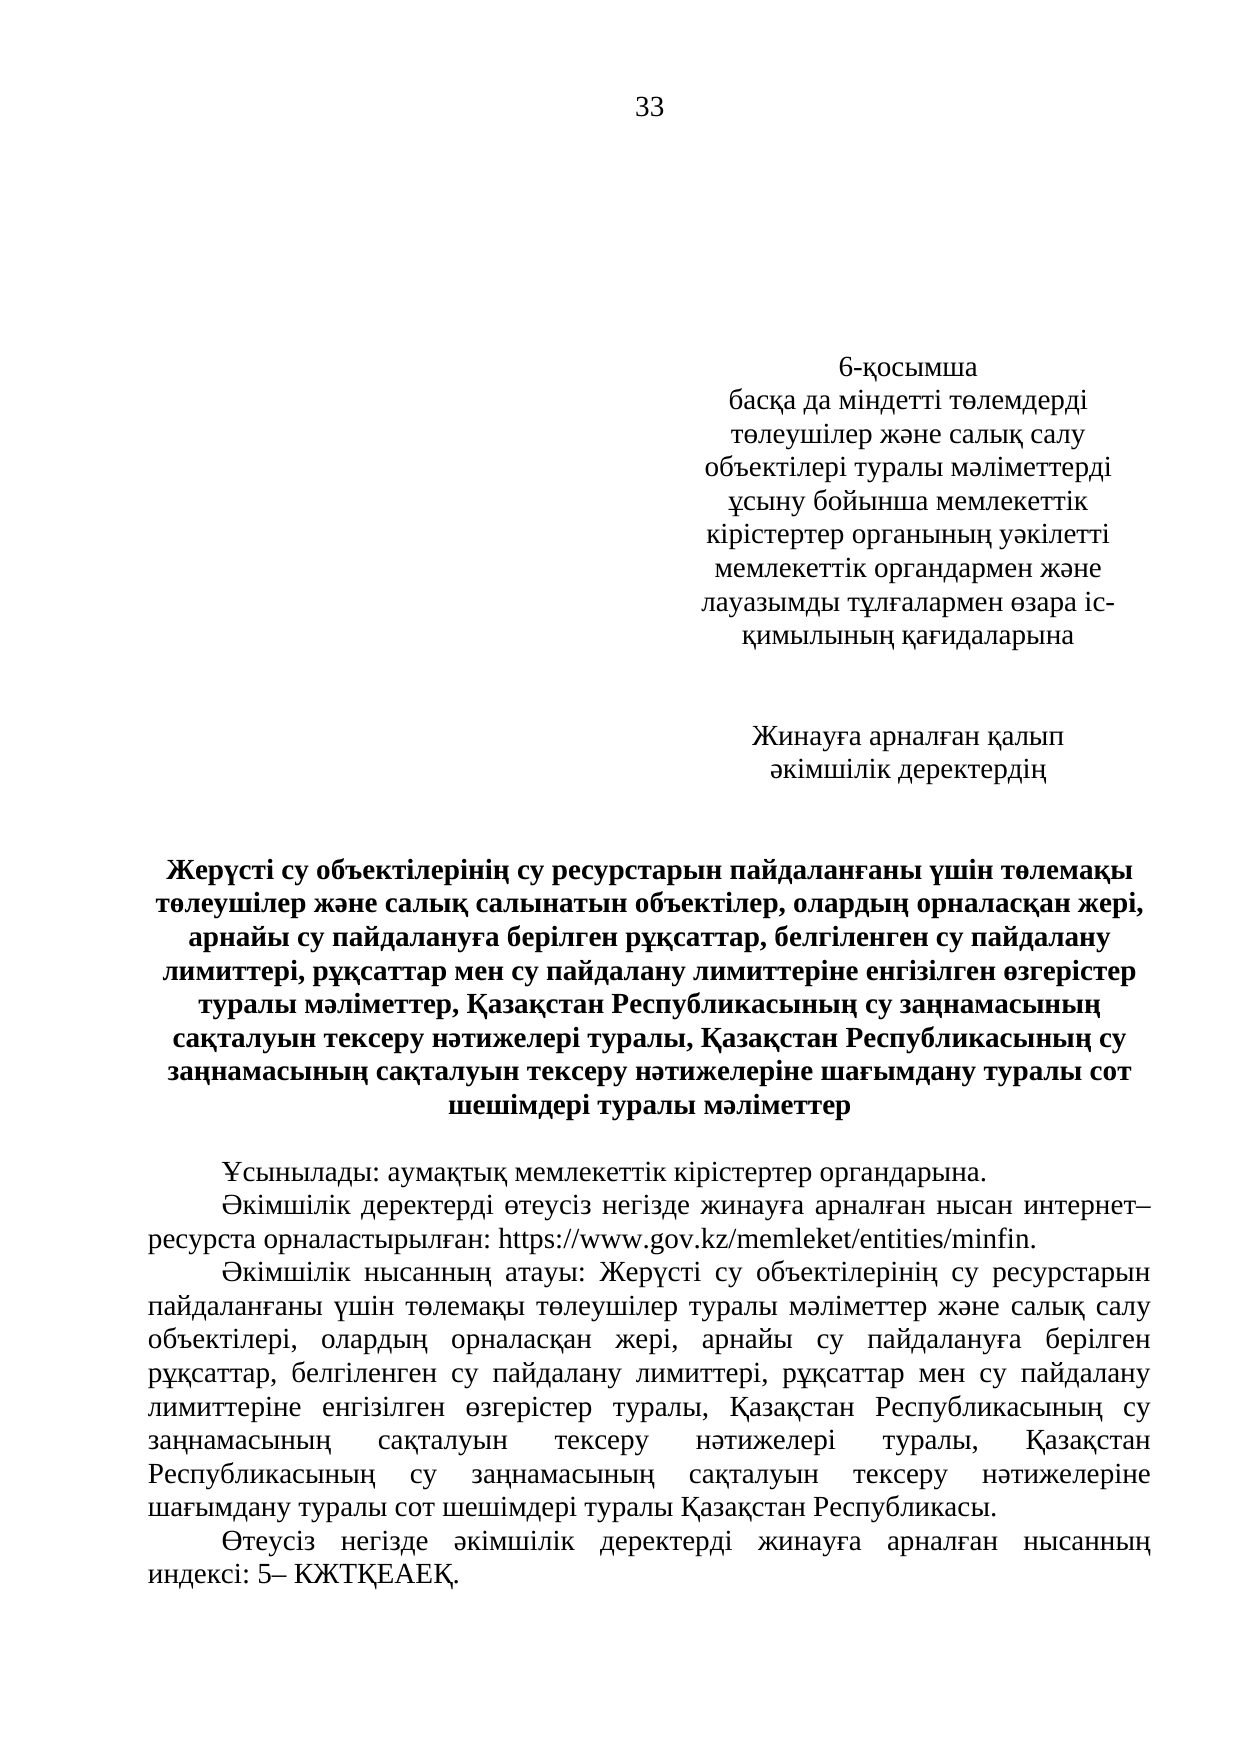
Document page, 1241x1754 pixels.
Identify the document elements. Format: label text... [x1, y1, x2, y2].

text Ұсынылады: аумақтық мемлекеттік кірістертер органдарына. [148, 1154, 1152, 1187]
text Әкімшілік деректерді өтеусіз негізде жинауға арналған нысан интернет–ресурста орналастырылған: https://www.gov.kz/memleket/entities/minfin. [148, 1187, 1152, 1254]
text Өтеусіз негізде әкімшілік деректерді жинауға арналған нысанның индексі: 5– КЖТҚЕАЕҚ. [148, 1523, 1152, 1590]
text Жерүсті су объектілерінің су ресурстарын пайдаланғаны үшін төлемақы төлеушілер және салық салынатын объектілер, олардың орналасқан жері, арнайы су пайдалануға берілген рұқсаттар, белгіленген су пайдалану лимиттері, рұқсаттар мен су пайдалану лимиттеріне енгізілген өзгерістер туралы мәліметтер, Қазақстан Республикасының су заңнамасының сақталуын тексеру нәтижелері туралы, Қазақстан Республикасының су заңнамасының сақталуын тексеру нәтижелеріне шағымдану туралы сот шешімдері туралы мәліметтер [148, 852, 1152, 1120]
text Жинауға арналған қалып [664, 718, 1152, 751]
text 6-қосымша [664, 349, 1152, 382]
text басқа да міндетті төлемдерді төлеушілер және салық салу объектілері туралы мәліметтерді ұсыну бойынша мемлекеттік кірістертер органының уәкілетті мемлекеттік органдармен және лауазымды тұлғалармен өзара іс-қимылының қағидаларына [664, 382, 1152, 651]
text әкімшілік деректердің [664, 751, 1152, 785]
text Әкімшілік нысанның атауы: Жерүсті су объектілерінің су ресурстарын пайдаланғаны үшін төлемақы төлеушілер туралы мәліметтер және салық салу объектілері, олардың орналасқан жері, арнайы су пайдалануға берілген рұқсаттар, белгіленген су пайдалану лимиттері, рұқсаттар мен су пайдалану лимиттеріне енгізілген өзгерістер туралы, Қазақстан Республикасының су заңнамасының сақталуын тексеру нәтижелері туралы, Қазақстан Республикасының су заңнамасының сақталуын тексеру нәтижелеріне шағымдану туралы сот шешімдері туралы Қазақстан Республикасы. [148, 1254, 1152, 1523]
